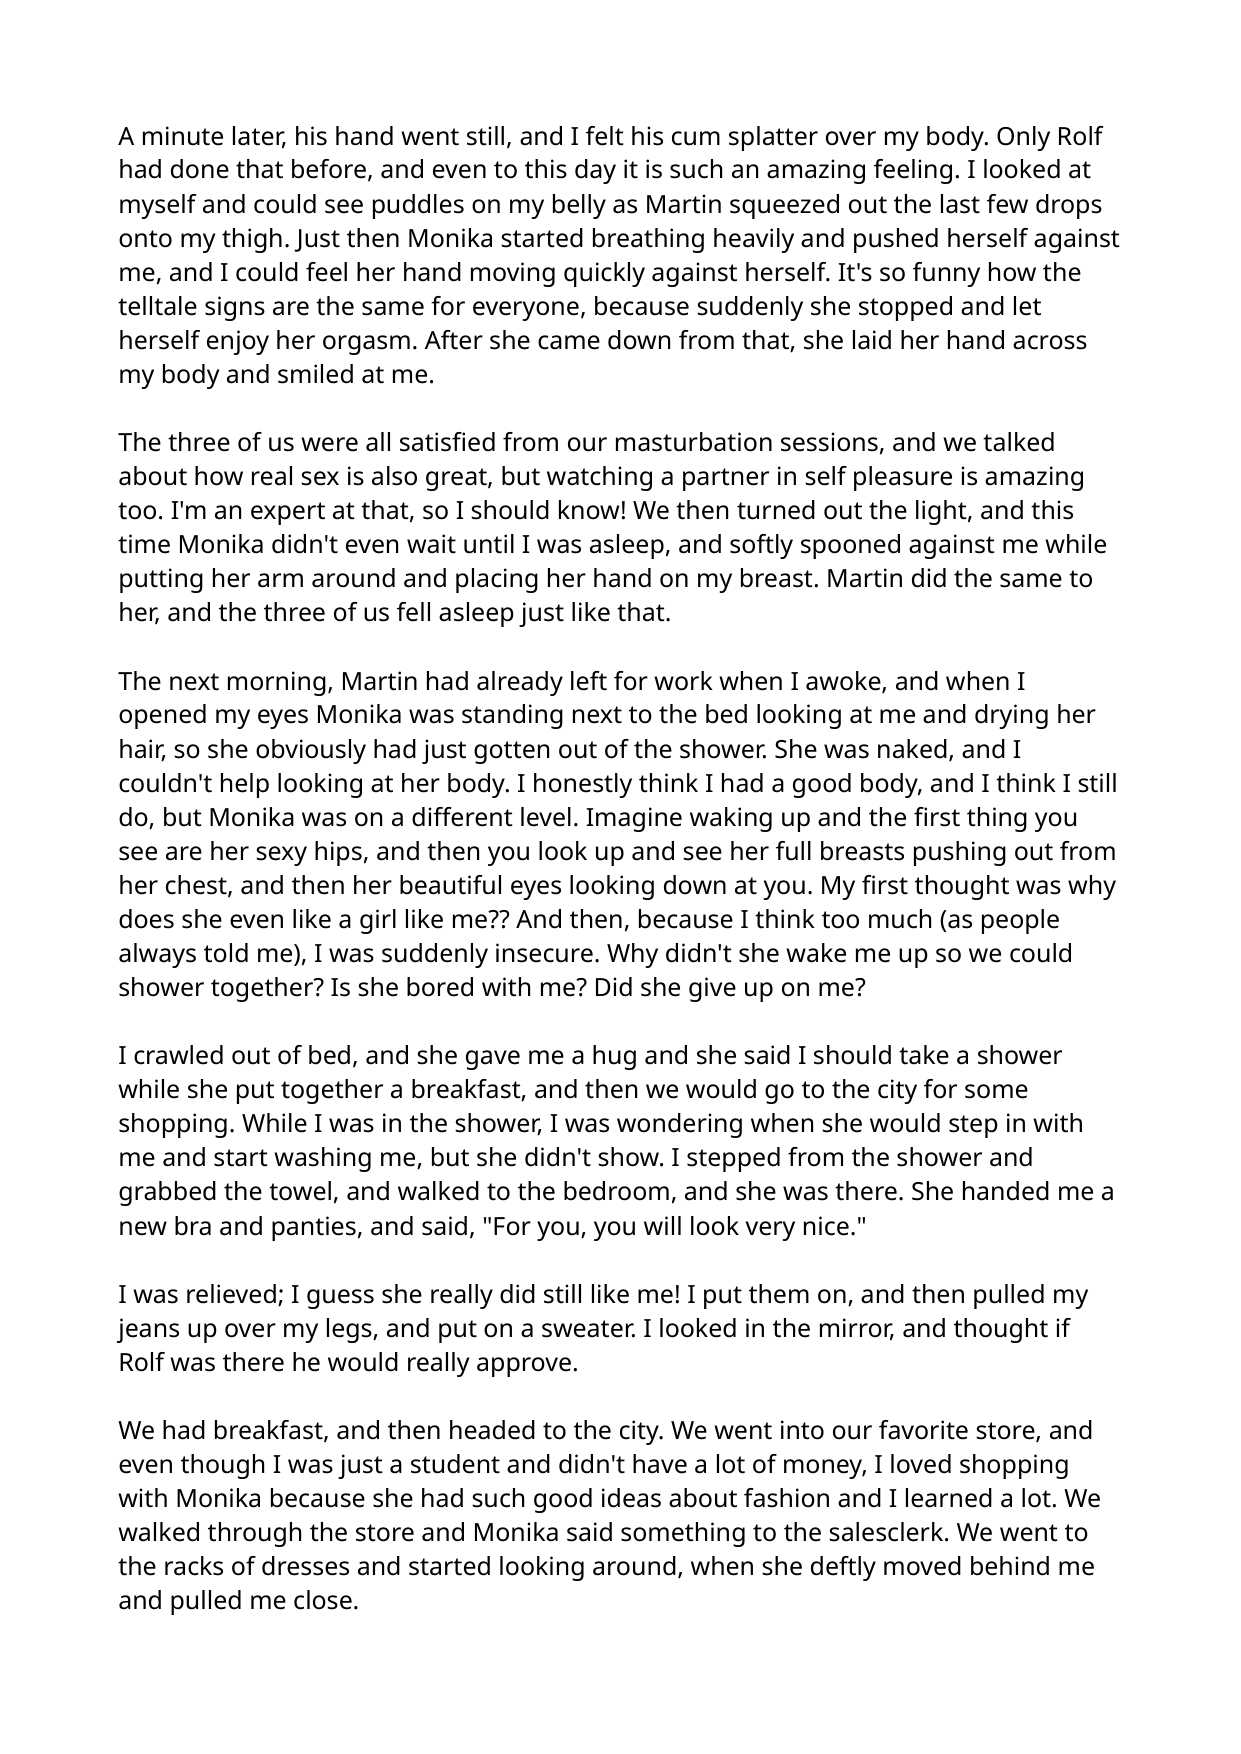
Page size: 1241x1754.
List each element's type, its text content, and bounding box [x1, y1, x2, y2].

text The three of us were all satisfied from our masturbation sessions, and we talked about how real sex is also great, but watching a partner in self pleasure is amazing too. I'm an expert at that, so I should know! We then turned out the light, and this time Monika didn't even wait until I was asleep, and softly spooned against me while putting her arm around and placing her hand on my breast. Martin did the same to her, and the three of us fell asleep just like that. [118, 425, 1122, 629]
text We had breakfast, and then headed to the city. We went into our favorite store, and even though I was just a student and didn't have a lot of money, I loved shopping with Monika because she had such good ideas about fashion and I learned a lot. We walked through the store and Monika said something to the salesclerk. We went to the racks of dresses and started looking around, when she deftly moved behind me and pulled me close. [118, 1412, 1122, 1617]
text The next morning, Martin had already left for work when I awoke, and when I opened my eyes Monika was standing next to the bed looking at me and drying her hair, so she obviously had just gotten out of the shower. She was naked, and I couldn't help looking at her body. I honestly think I had a good body, and I think I still do, but Monika was on a different level. Imagine waking up and the first thing you see are her sexy hips, and then you look up and see her full breasts pushing out from her chest, and then her beautiful eyes looking down at you. My first thought was why does she even like a girl like me?? And then, because I think too much (as people always told me), I was suddenly insecure. Why didn't she wake me up so we could shower together? Is she bored with me? Did she give up on me? [118, 663, 1122, 1004]
text I was relieved; I guess she really did still like me! I put them on, and then pulled my jeans up over my legs, and put on a sweater. I looked in the mirror, and thought if Rolf was there he would really approve. [118, 1276, 1122, 1378]
text I crawled out of bed, and she gave me a hug and she said I should take a shower while she put together a breakfast, and then we would go to the city for some shopping. While I was in the shower, I was wondering when she would step in with me and start washing me, but she didn't show. I stepped from the shower and grabbed the towel, and walked to the bedroom, and she was there. She handed me a new bra and panties, and said, "For you, you will look very nice." [118, 1038, 1122, 1242]
text A minute later, his hand went still, and I felt his cum splatter over my body. Only Rolf had done that before, and even to this day it is such an amazing feeling. I looked at myself and could see puddles on my belly as Martin squeezed out the last few drops onto my thigh. Just then Monika started breathing heavily and pushed herself against me, and I could feel her hand moving quickly against herself. It's so funny how the telltale signs are the same for everyone, because suddenly she stopped and let herself enjoy her orgasm. After she came down from that, she laid her hand across my body and smiled at me. [118, 118, 1122, 391]
